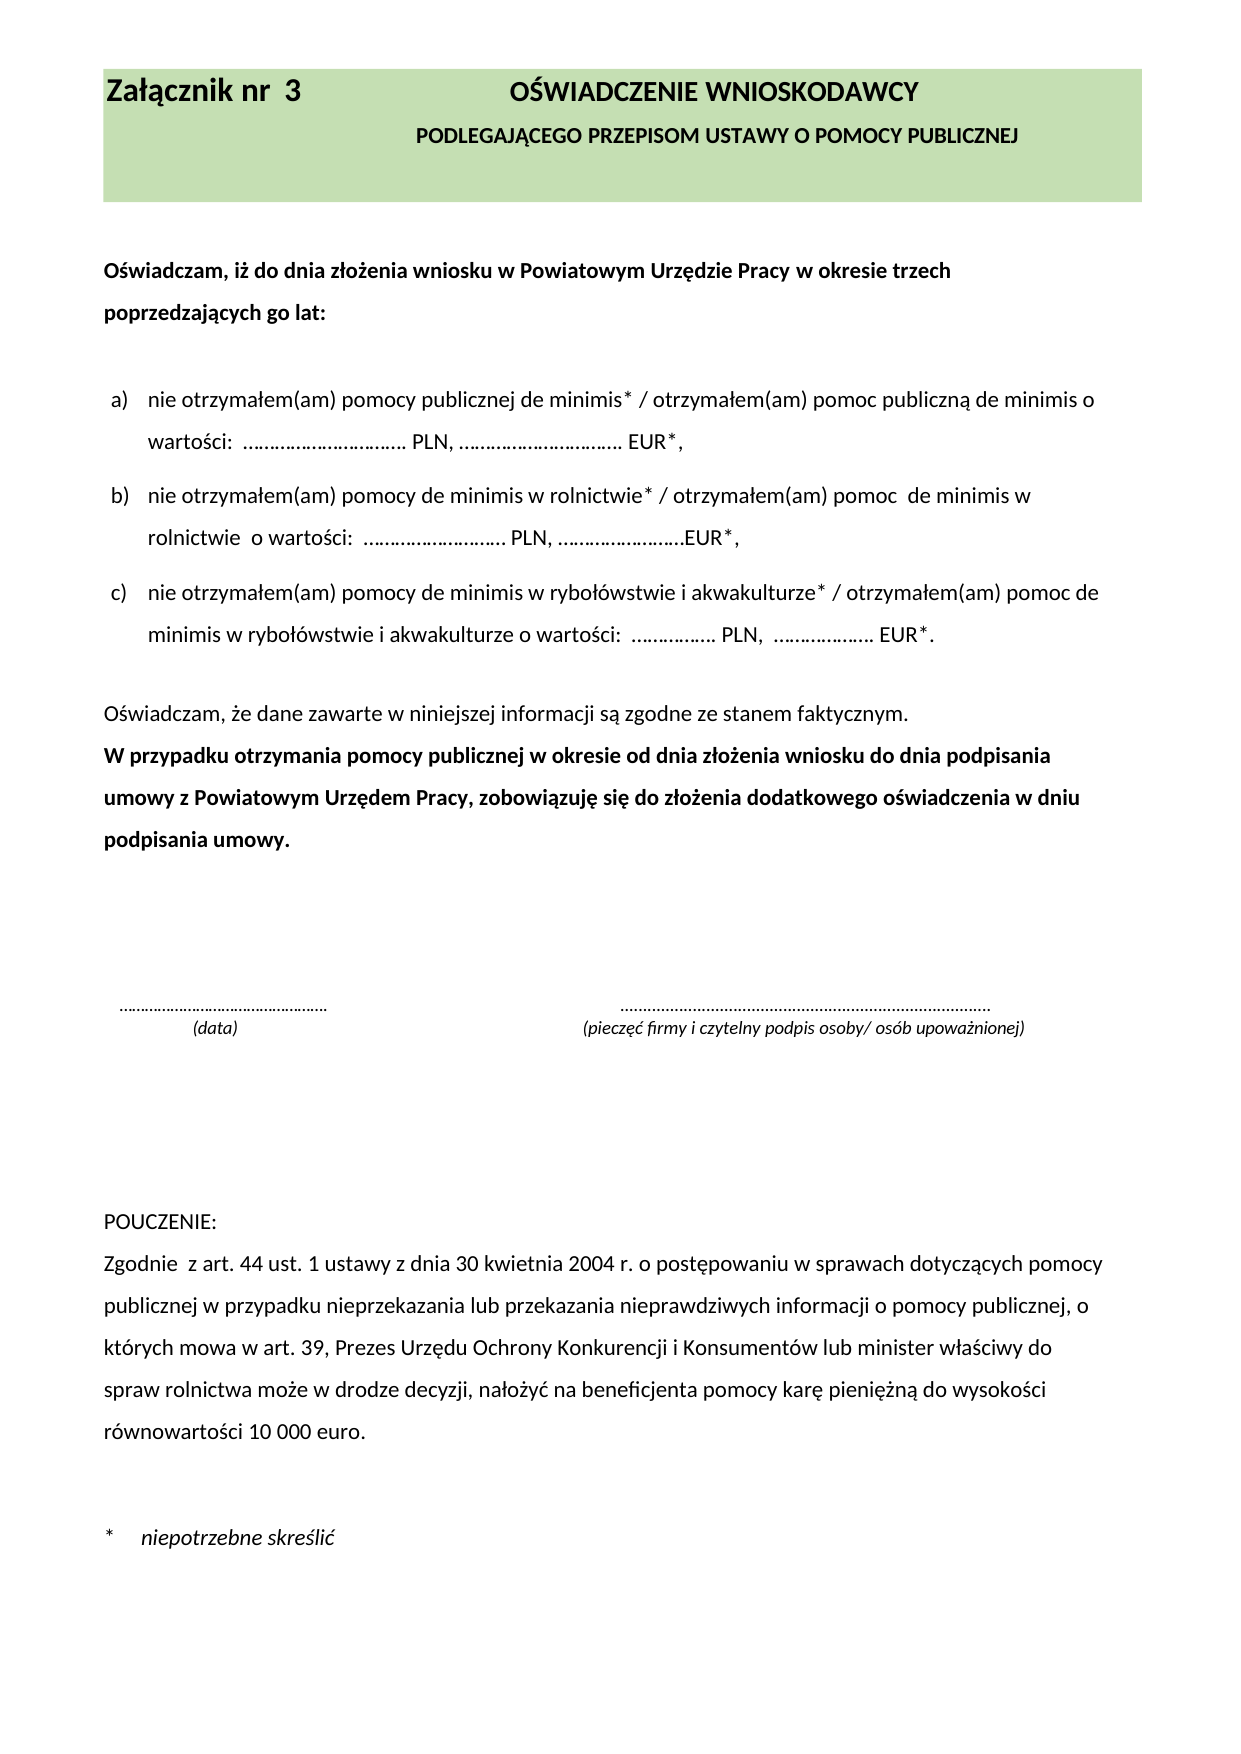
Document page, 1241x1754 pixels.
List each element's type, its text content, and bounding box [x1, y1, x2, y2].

list nie otrzymałem(am) pomocy de minimis w rybołówstwie i akwakulturze* / otrzymałem(am) pomoc de minimis w rybołówstwie i akwakulturze o wartości: ……………. PLN, ………………. EUR*. [111, 578, 1107, 648]
text POUCZENIE: [103, 1207, 1107, 1235]
text (data) (pieczęć firmy i czytelny podpis osoby/ osób upoważnionej) [112, 1016, 1107, 1039]
list nie otrzymałem(am) pomocy de minimis w rolnictwie* / otrzymałem(am) pomoc de minimis w rolnictwie o wartości: ……………………… PLN, ……………………EUR*, [111, 481, 1107, 551]
text W przypadku otrzymania pomocy publicznej w okresie od dnia złożenia wniosku do dnia podpisania umowy z Powiatowym Urzędem Pracy, zobowiązuję się do złożenia dodatkowego oświadczenia w dniu podpisania umowy. [103, 741, 1107, 853]
text …………………………………………. .................................................................................. [103, 993, 1107, 1016]
list nie otrzymałem(am) pomocy publicznej de minimis* / otrzymałem(am) pomoc publiczną de minimis o wartości: …………………………. PLN, …………………………. EUR*, [111, 385, 1107, 455]
text Oświadczam, iż do dnia złożenia wniosku w Powiatowym Urzędzie Pracy w okresie trzech poprzedzających go lat: [103, 256, 1107, 326]
text Zgodnie z art. 44 ust. 1 ustawy z dnia 30 kwietnia 2004 r. o postępowaniu w sprawach dotyczących pomocy publicznej w przypadku nieprzekazania lub przekazania nieprawdziwych informacji o pomocy publicznej, o których mowa w art. 39, Prezes Urzędu Ochrony Konkurencji i Konsumentów lub minister właściwy do spraw rolnictwa może w drodze decyzji, nałożyć na beneficjenta pomocy karę pieniężną do wysokości równowartości 10 000 euro. [103, 1249, 1107, 1445]
text Oświadczam, że dane zawarte w niniejszej informacji są zgodne ze stanem faktycznym. [103, 699, 1107, 727]
text * niepotrzebne skreślić [103, 1523, 1107, 1551]
